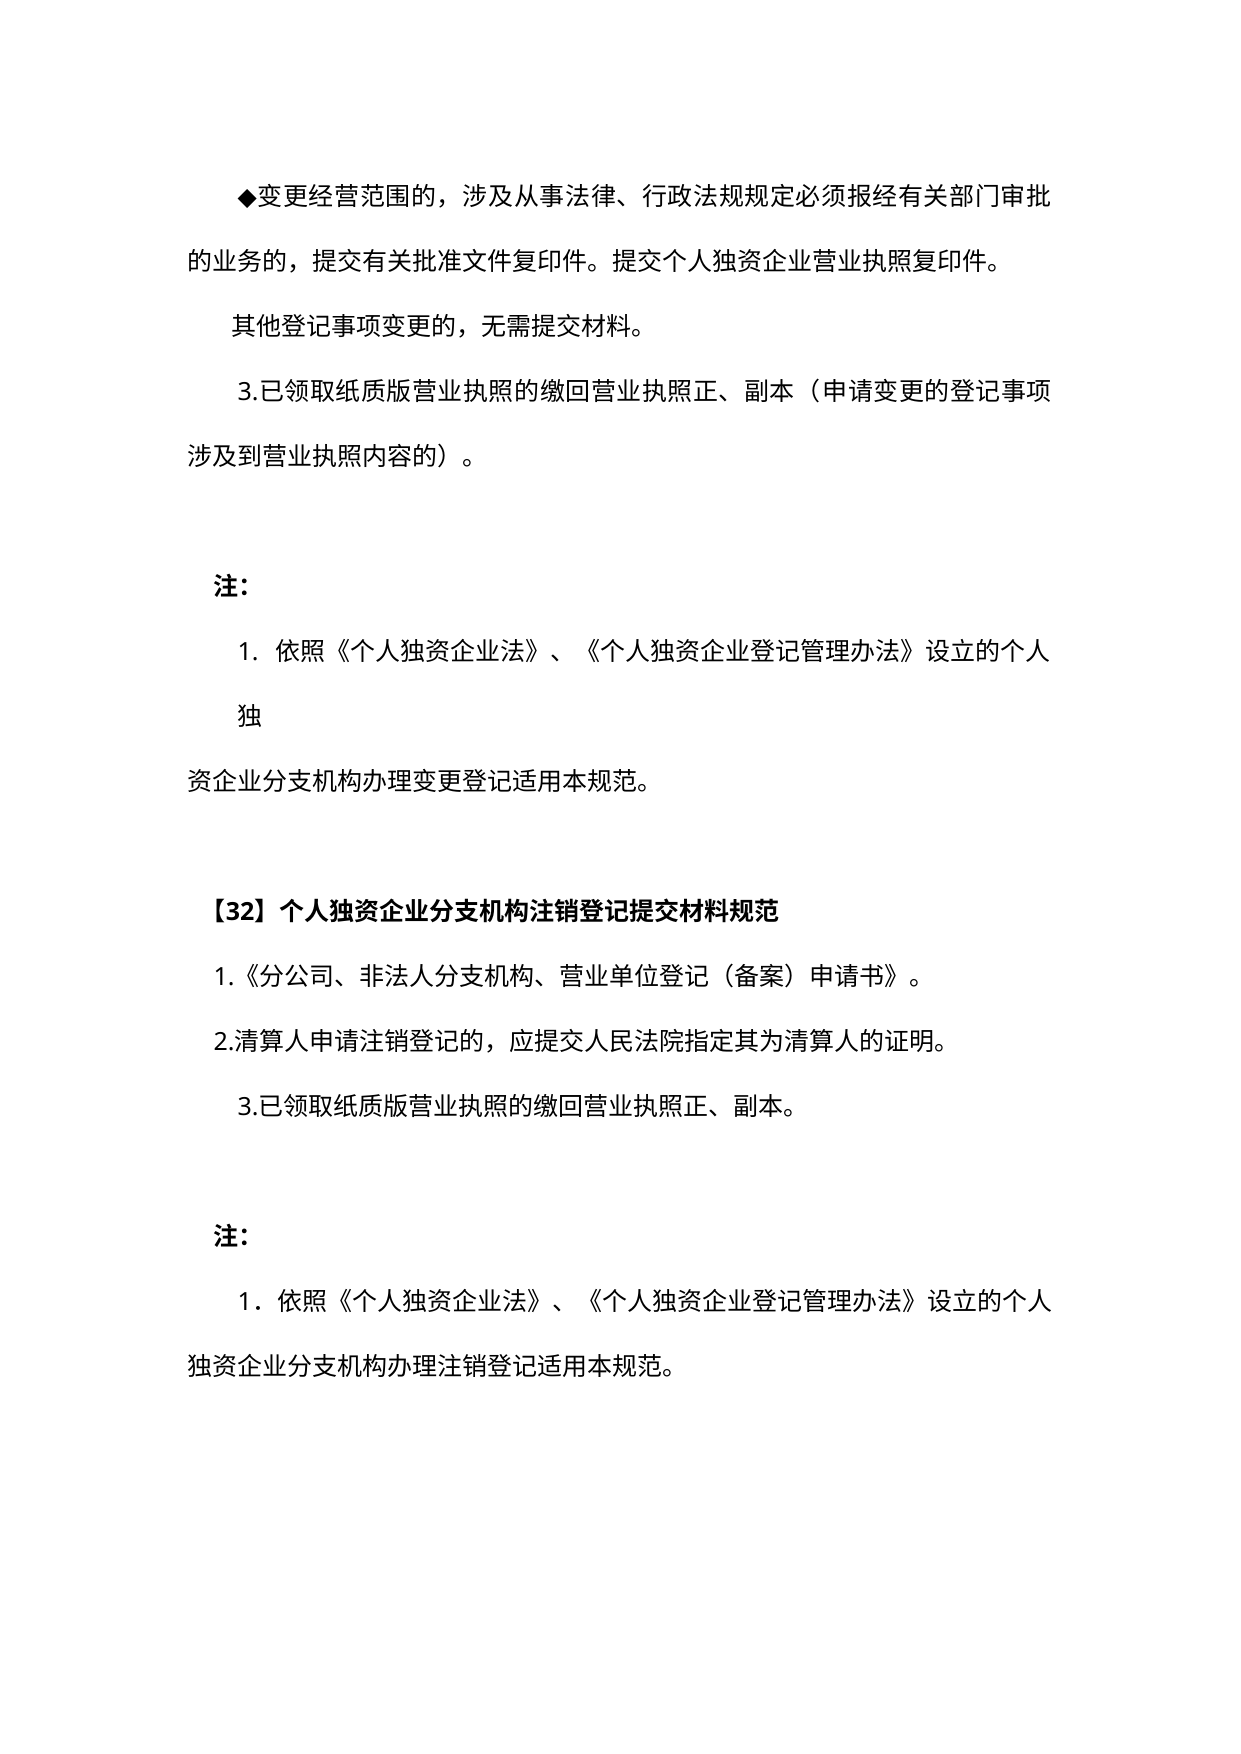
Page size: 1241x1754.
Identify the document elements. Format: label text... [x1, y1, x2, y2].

text 资企业分支机构办理变更登记适用本规范。 [187, 747, 1053, 812]
text 【32】个人独资企业分支机构注销登记提交材料规范 [187, 877, 1053, 942]
text 3.已领取纸质版营业执照的缴回营业执照正、副本。 [187, 1072, 1053, 1137]
text 2.清算人申请注销登记的，应提交人民法院指定其为清算人的证明。 [187, 1007, 1053, 1072]
text 1.《分公司、非法人分支机构、营业单位登记（备案）申请书》。 [187, 942, 1053, 1007]
list 依照《个人独资企业法》、《个人独资企业登记管理办法》设立的个人独 [237, 617, 1053, 747]
list 依照《个人独资企业法》、《个人独资企业登记管理办法》设立的个人独资企业分支机构办理注销登记适用本规范。 [187, 1267, 1053, 1397]
text ◆变更经营范围的，涉及从事法律、行政法规规定必须报经有关部门审批的业务的，提交有关批准文件复印件。提交个人独资企业营业执照复印件。 [187, 162, 1053, 292]
text 3.已领取纸质版营业执照的缴回营业执照正、副本（申请变更的登记事项涉及到营业执照内容的）。 [187, 357, 1053, 487]
text 其他登记事项变更的，无需提交材料。 [187, 292, 1053, 357]
text 注： [187, 552, 1053, 617]
text 注： [187, 1202, 1053, 1267]
